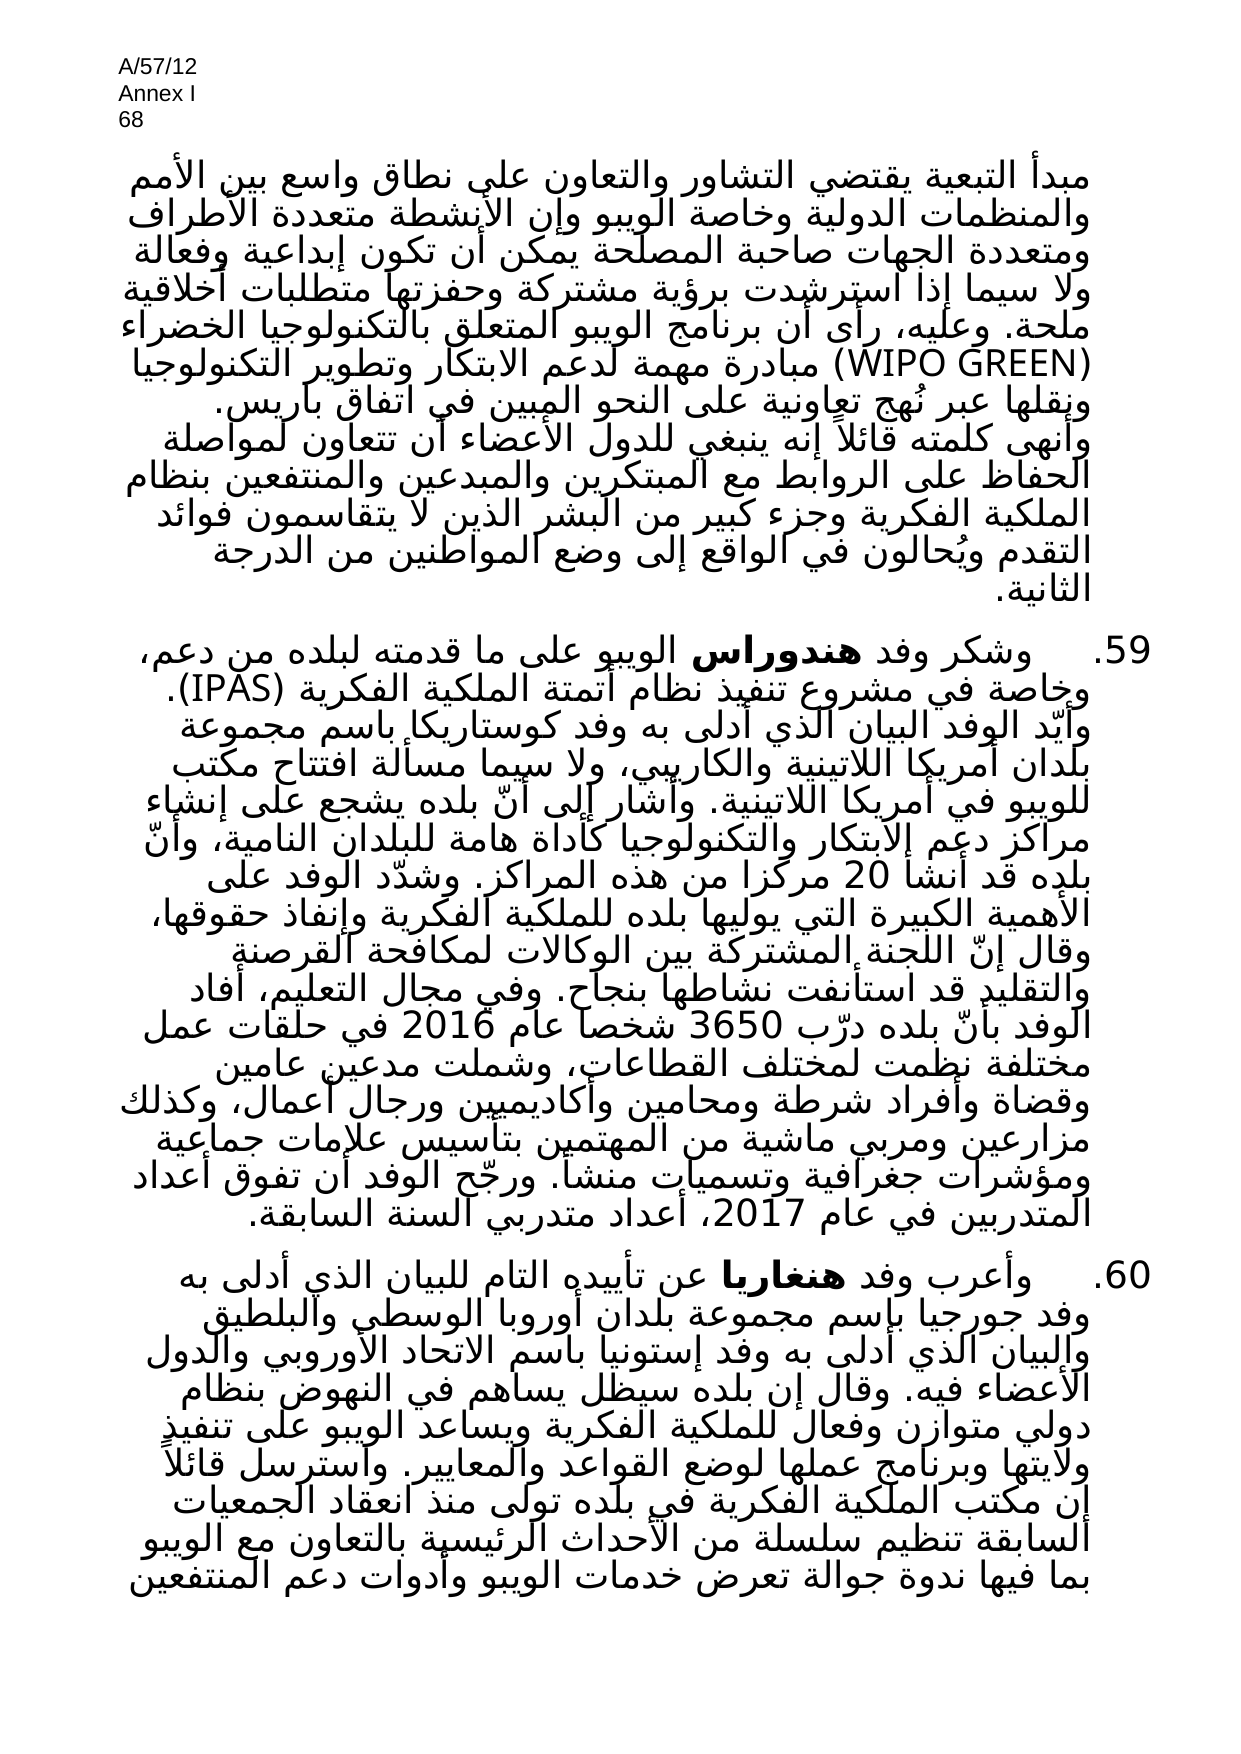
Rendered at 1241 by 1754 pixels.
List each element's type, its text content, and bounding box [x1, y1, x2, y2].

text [118, 158, 1092, 608]
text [118, 1258, 1092, 1596]
text وشكر وفد هندوراس الويبو على ما قدمته لبلده من دعم، وخاصة في مشروع تنفيذ نظام أتمتة الملكية الفكرية (IPAS). وأيّد الوفد البيان الذي أدلى به وفد كوستاريكا باسم مجموعة بلدان أمريكا اللاتينية والكاريبي، ولا سيما مسألة افتتاح مكتب للويبو في أمريكا اللاتينية. وأشار إلى أنّ بلده يشجع على إنشاء مراكز دعم الابتكار والتكنولوجيا كأداة هامة للبلدان النامية، وأنّ بلده قد أنشأ 20 مركزا من هذه المراكز. وشدّد الوفد على الأهمية الكبيرة التي يوليها بلده للملكية الفكرية وإنفاذ حقوقها، وقال إنّ اللجنة المشتركة بين الوكالات لمكافحة القرصنة والتقليد قد استأنفت نشاطها بنجاح. وفي مجال التعليم، أفاد الوفد بأنّ بلده درّب 3650 شخصا عام 2016 في حلقات عمل مختلفة نظمت لمختلف القطاعات، وشملت مدعين عامين وقضاة وأفراد شرطة ومحامين وأكاديميين ورجال أعمال، وكذلك مزارعين ومربي ماشية من المهتمين بتأسيس علامات جماعية ومؤشرات جغرافية وتسميات منشأ. ورجّح الوفد أن تفوق أعداد المتدربين في عام 2017، أعداد متدربي السنة السابقة. [118, 633, 1092, 1233]
